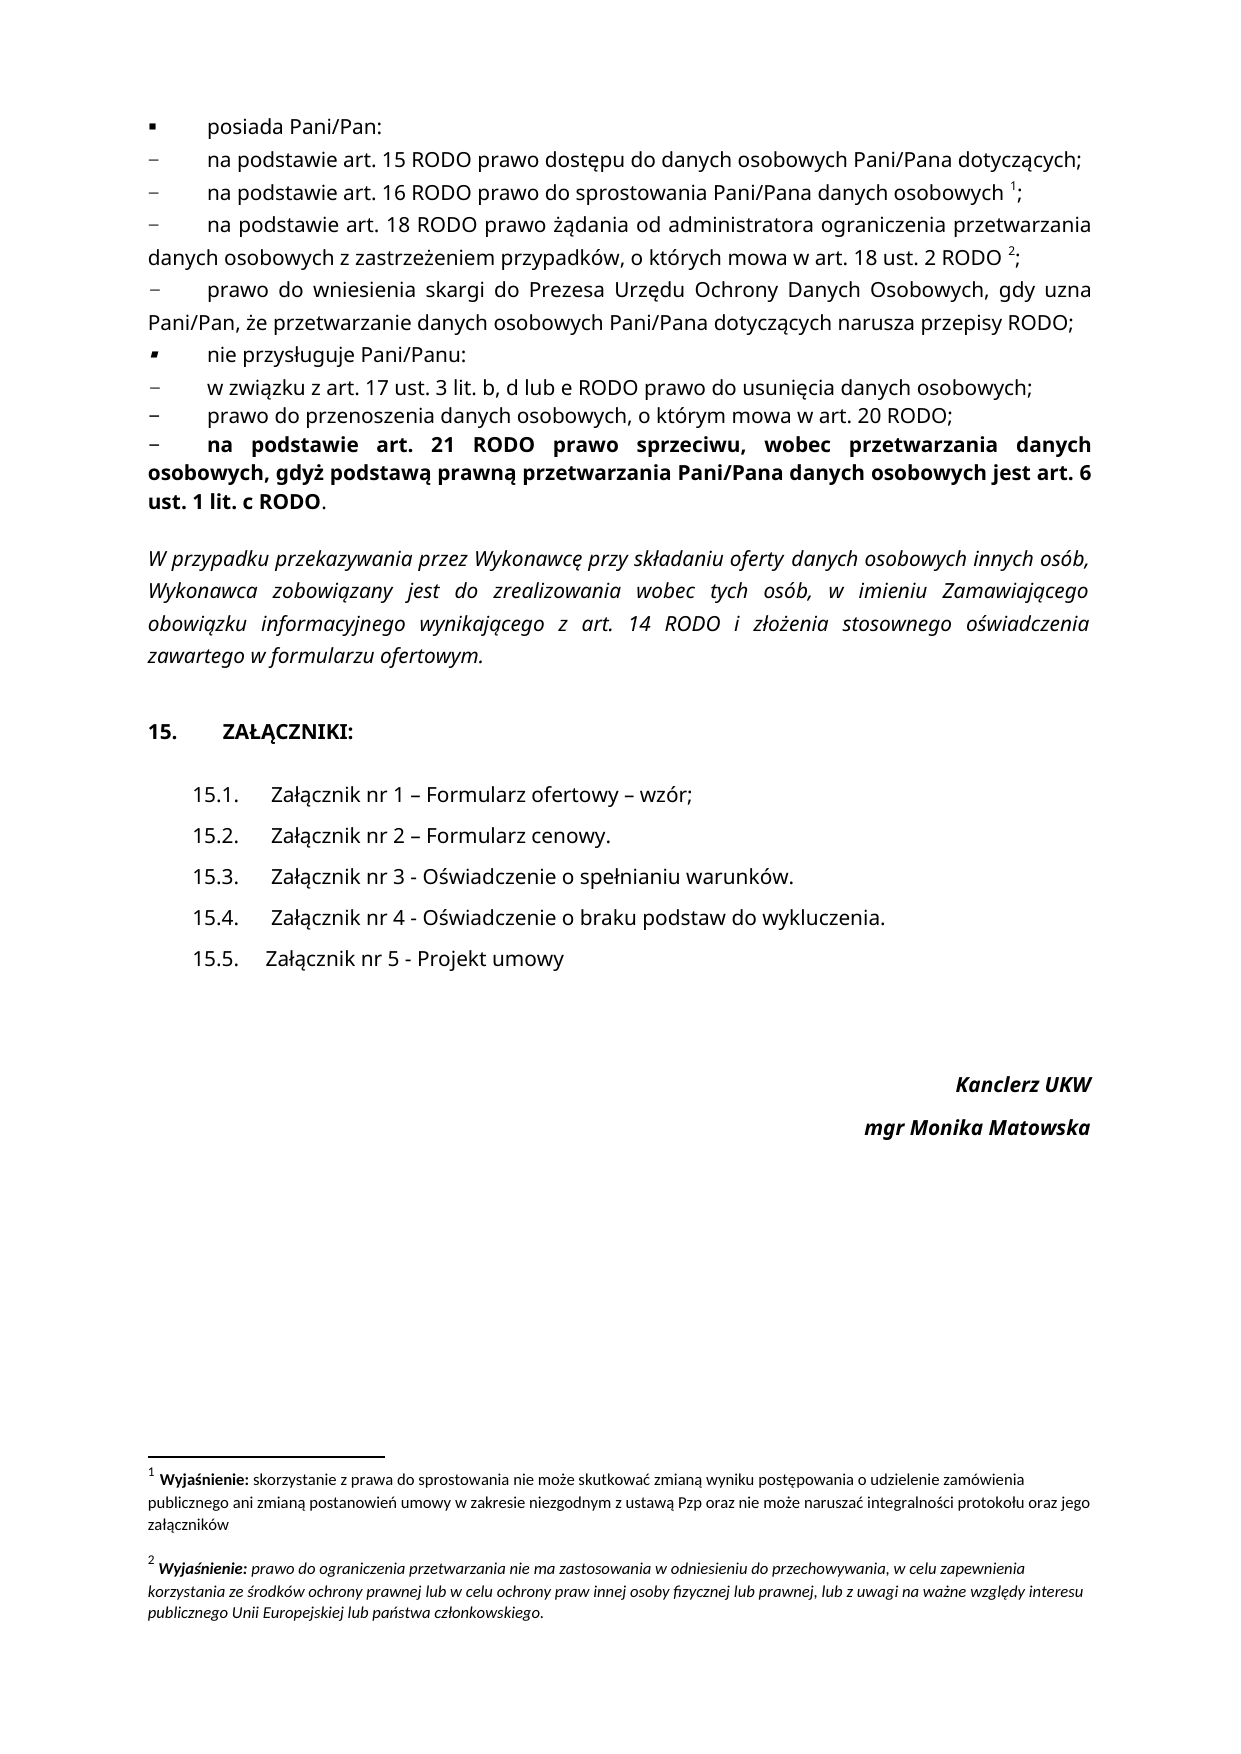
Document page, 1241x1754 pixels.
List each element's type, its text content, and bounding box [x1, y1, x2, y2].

list w związku z art. 17 ust. 3 lit. b, d lub e RODO prawo do usunięcia danych osobowych; [148, 373, 1093, 402]
list Załącznik nr 4 - Oświadczenie o braku podstaw do wykluczenia. [192, 903, 1093, 932]
list prawo do przenoszenia danych osobowych, o którym mowa w art. 20 RODO; [148, 402, 1093, 430]
list Załącznik nr 3 - Oświadczenie o spełnianiu warunków. [192, 862, 1093, 891]
list prawo do wniesienia skargi do Prezesa Urzędu Ochrony Danych Osobowych, gdy uzna Pani/Pan, że przetwarzanie danych osobowych Pani/Pana dotyczących narusza przepisy RODO; [148, 275, 1093, 336]
list na podstawie art. 21 RODO prawo sprzeciwu, wobec przetwarzania danych osobowych, gdyż podstawą prawną przetwarzania Pani/Pana danych osobowych jest art. 6 ust. 1 lit. c RODO. [148, 430, 1093, 515]
list na podstawie art. 15 RODO prawo dostępu do danych osobowych Pani/Pana dotyczących; [148, 145, 1093, 173]
list na podstawie art. 16 RODO prawo do sprostowania Pani/Pana danych osobowych ; [148, 178, 1093, 206]
text mgr Monika Matowska [148, 1113, 1093, 1141]
list posiada Pani/Pan: [148, 112, 1093, 141]
list ZAŁĄCZNIKI: [148, 717, 1093, 745]
list Załącznik nr 5 - Projekt umowy [192, 944, 1093, 972]
list Załącznik nr 2 – Formularz cenowy. [192, 821, 1093, 850]
list nie przysługuje Pani/Panu: [148, 341, 1093, 369]
text W przypadku przekazywania przez Wykonawcę przy składaniu oferty danych osobowych innych osób, Wykonawca zobowiązany jest do zrealizowania wobec tych osób, w imieniu Zamawiającego obowiązku informacyjnego wynikającego z art. 14 RODO i złożenia stosownego oświadczenia zawartego w formularzu ofertowym. [148, 544, 1093, 670]
list na podstawie art. 18 RODO prawo żądania od administratora ograniczenia przetwarzania danych osobowych z zastrzeżeniem przypadków, o których mowa w art. 18 ust. 2 RODO ; [148, 210, 1093, 271]
list Załącznik nr 1 – Formularz ofertowy – wzór; [192, 780, 1093, 809]
text Kanclerz UKW [148, 1070, 1093, 1099]
